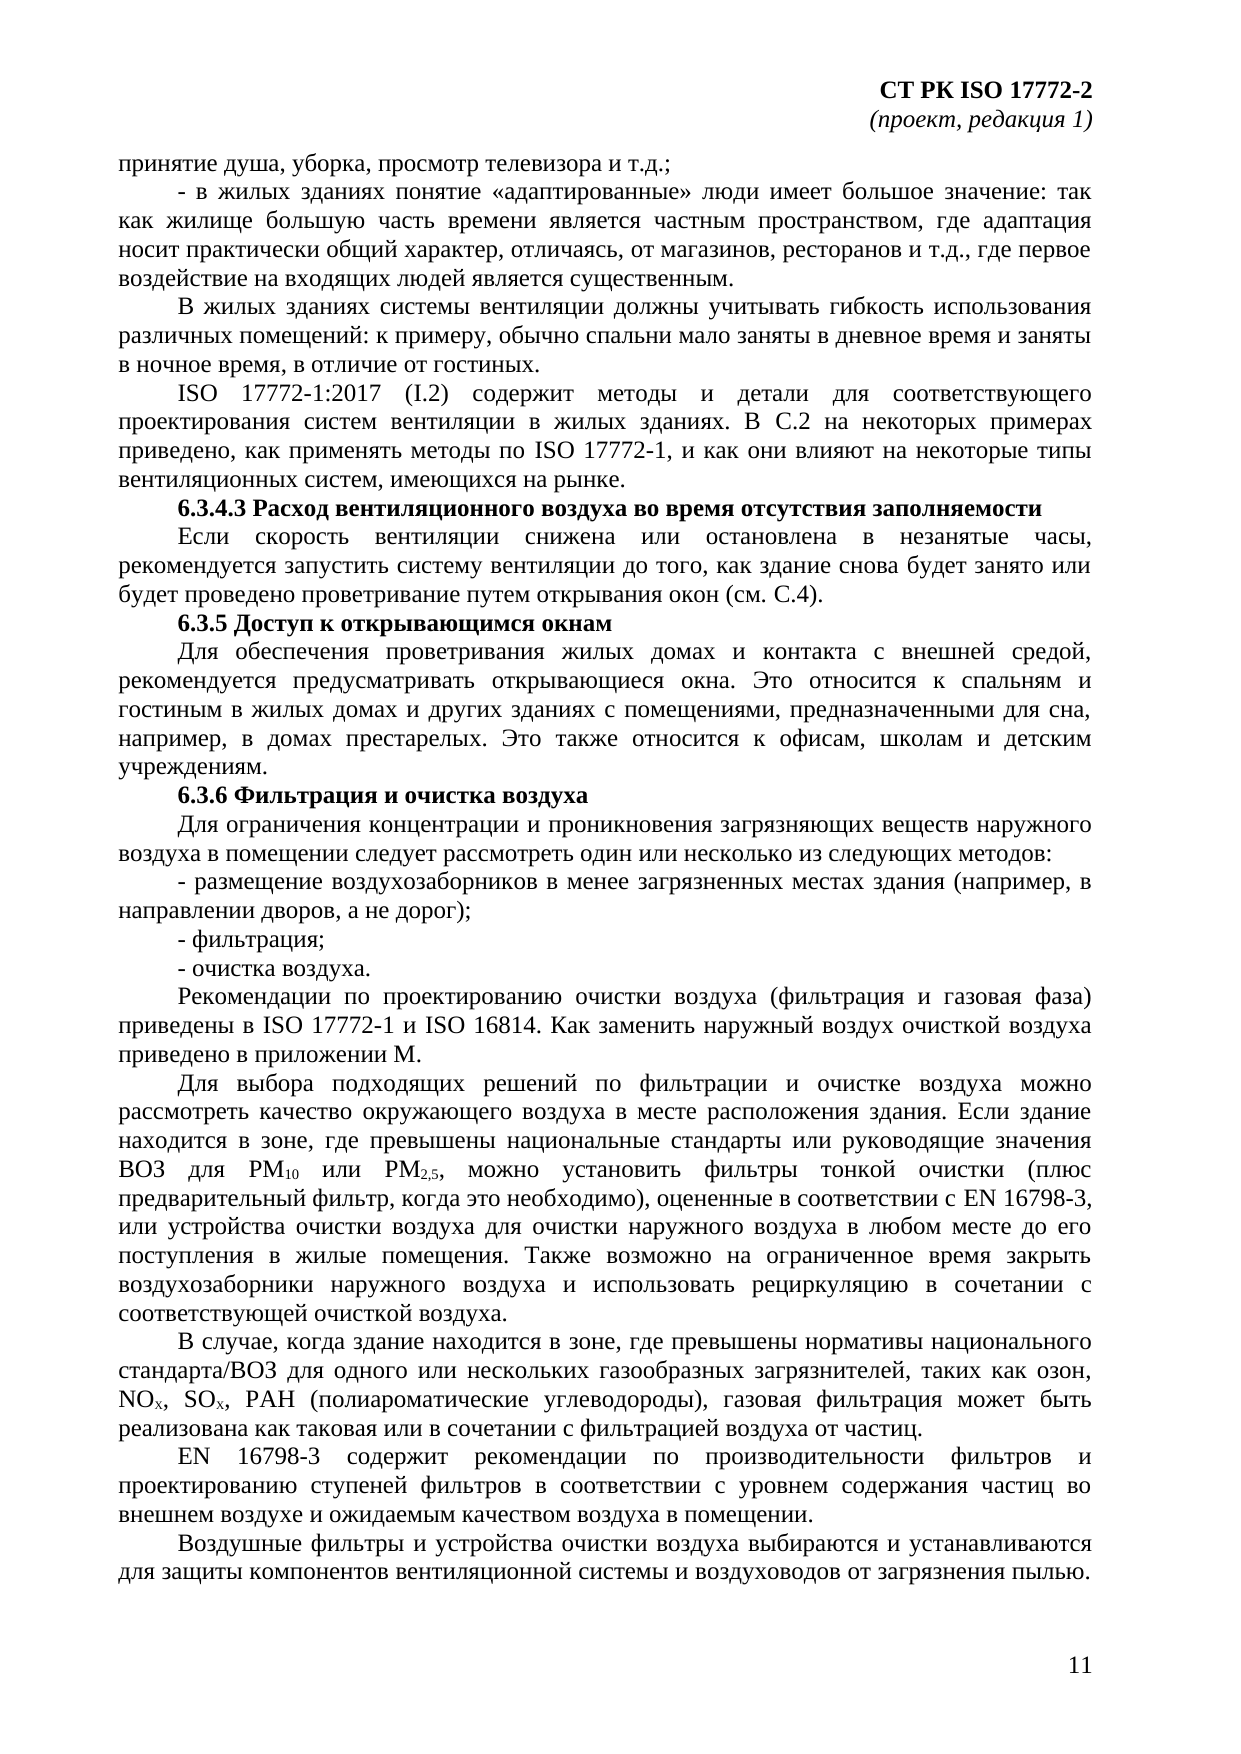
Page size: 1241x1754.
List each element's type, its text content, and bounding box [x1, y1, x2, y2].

text - деятельность может сильно отличаться друг от друга: сон, приготовление пищи, принятие душа, уборка, просмотр телевизора и т.д.; [118, 148, 1092, 176]
text - в жилых зданиях понятие «адаптированные» люди имеет большое значение: так как жилище большую часть времени является частным пространством, где адаптация носит практически общий характер, отличаясь, от магазинов, ресторанов и т.д., где первое воздействие на входящих людей является существенным. [118, 176, 1092, 291]
text - очистка воздуха. [118, 953, 1092, 981]
text 6.3.6 Фильтрация и очистка воздуха [118, 780, 1092, 809]
text 6.3.4.3 Расход вентиляционного воздуха во время отсутствия заполняемости [118, 493, 1092, 521]
text Если скорость вентиляции снижена или остановлена в незанятые часы, рекомендуется запустить систему вентиляции до того, как здание снова будет занято или будет проведено проветривание путем открывания окон (см. C.4). [118, 521, 1092, 608]
text Для обеспечения проветривания жилых домах и контакта с внешней средой, рекомендуется предусматривать открывающиеся окна. Это относится к спальням и гостиным в жилых домах и других зданиях с помещениями, предназначенными для сна, например, в домах престарелых. Это также относится к офисам, школам и детским учреждениям. [118, 636, 1092, 780]
text Для выбора подходящих решений по фильтрации и очистке воздуха можно рассмотреть качество окружающего воздуха в месте расположения здания. Если здание находится в зоне, где превышены национальные стандарты или руководящие значения ВОЗ для PM10 или PM2,5, можно установить фильтры тонкой очистки (плюс предварительный фильтр, когда это необходимо), оцененные в соответствии с EN 16798-3, или устройства очистки воздуха для очистки наружного воздуха в любом месте до его поступления в жилые помещения. Также возможно на ограниченное время закрыть воздухозаборники наружного воздуха и использовать рециркуляцию в сочетании с соответствующей очисткой воздуха. [118, 1068, 1092, 1326]
text Для ограничения концентрации и проникновения загрязняющих веществ наружного воздуха в помещении следует рассмотреть один или несколько из следующих методов: [118, 809, 1092, 866]
text - размещение воздухозаборников в менее загрязненных местах здания (например, в направлении дворов, а не дорог); [118, 866, 1092, 924]
text 6.3.5 Доступ к открывающимся окнам [118, 608, 1092, 636]
text - фильтрация; [118, 924, 1092, 953]
text В жилых зданиях системы вентиляции должны учитывать гибкость использования различных помещений: к примеру, обычно спальни мало заняты в дневное время и заняты в ночное время, в отличие от гостиных. [118, 291, 1092, 378]
text ISO 17772-1:2017 (I.2) содержит методы и детали для соответствующего проектирования систем вентиляции в жилых зданиях. В C.2 на некоторых примерах приведено, как применять методы по ISO 17772-1, и как они влияют на некоторые типы вентиляционных систем, имеющихся на рынке. [118, 378, 1092, 493]
text EN 16798-3 содержит рекомендации по производительности фильтров и проектированию ступеней фильтров в соответствии с уровнем содержания частиц во внешнем воздухе и ожидаемым качеством воздуха в помещении. [118, 1441, 1092, 1528]
text В случае, когда здание находится в зоне, где превышены нормативы национального стандарта/ВОЗ для одного или нескольких газообразных загрязнителей, таких как озон, NOx, SOx, PAH (полиароматические углеводороды), газовая фильтрация может быть реализована как таковая или в сочетании с фильтрацией воздуха от частиц. [118, 1326, 1092, 1441]
text Рекомендации по проектированию очистки воздуха (фильтрация и газовая фаза) приведены в ISO 17772-1 и ISO 16814. Как заменить наружный воздух очисткой воздуха приведено в приложении М. [118, 981, 1092, 1068]
